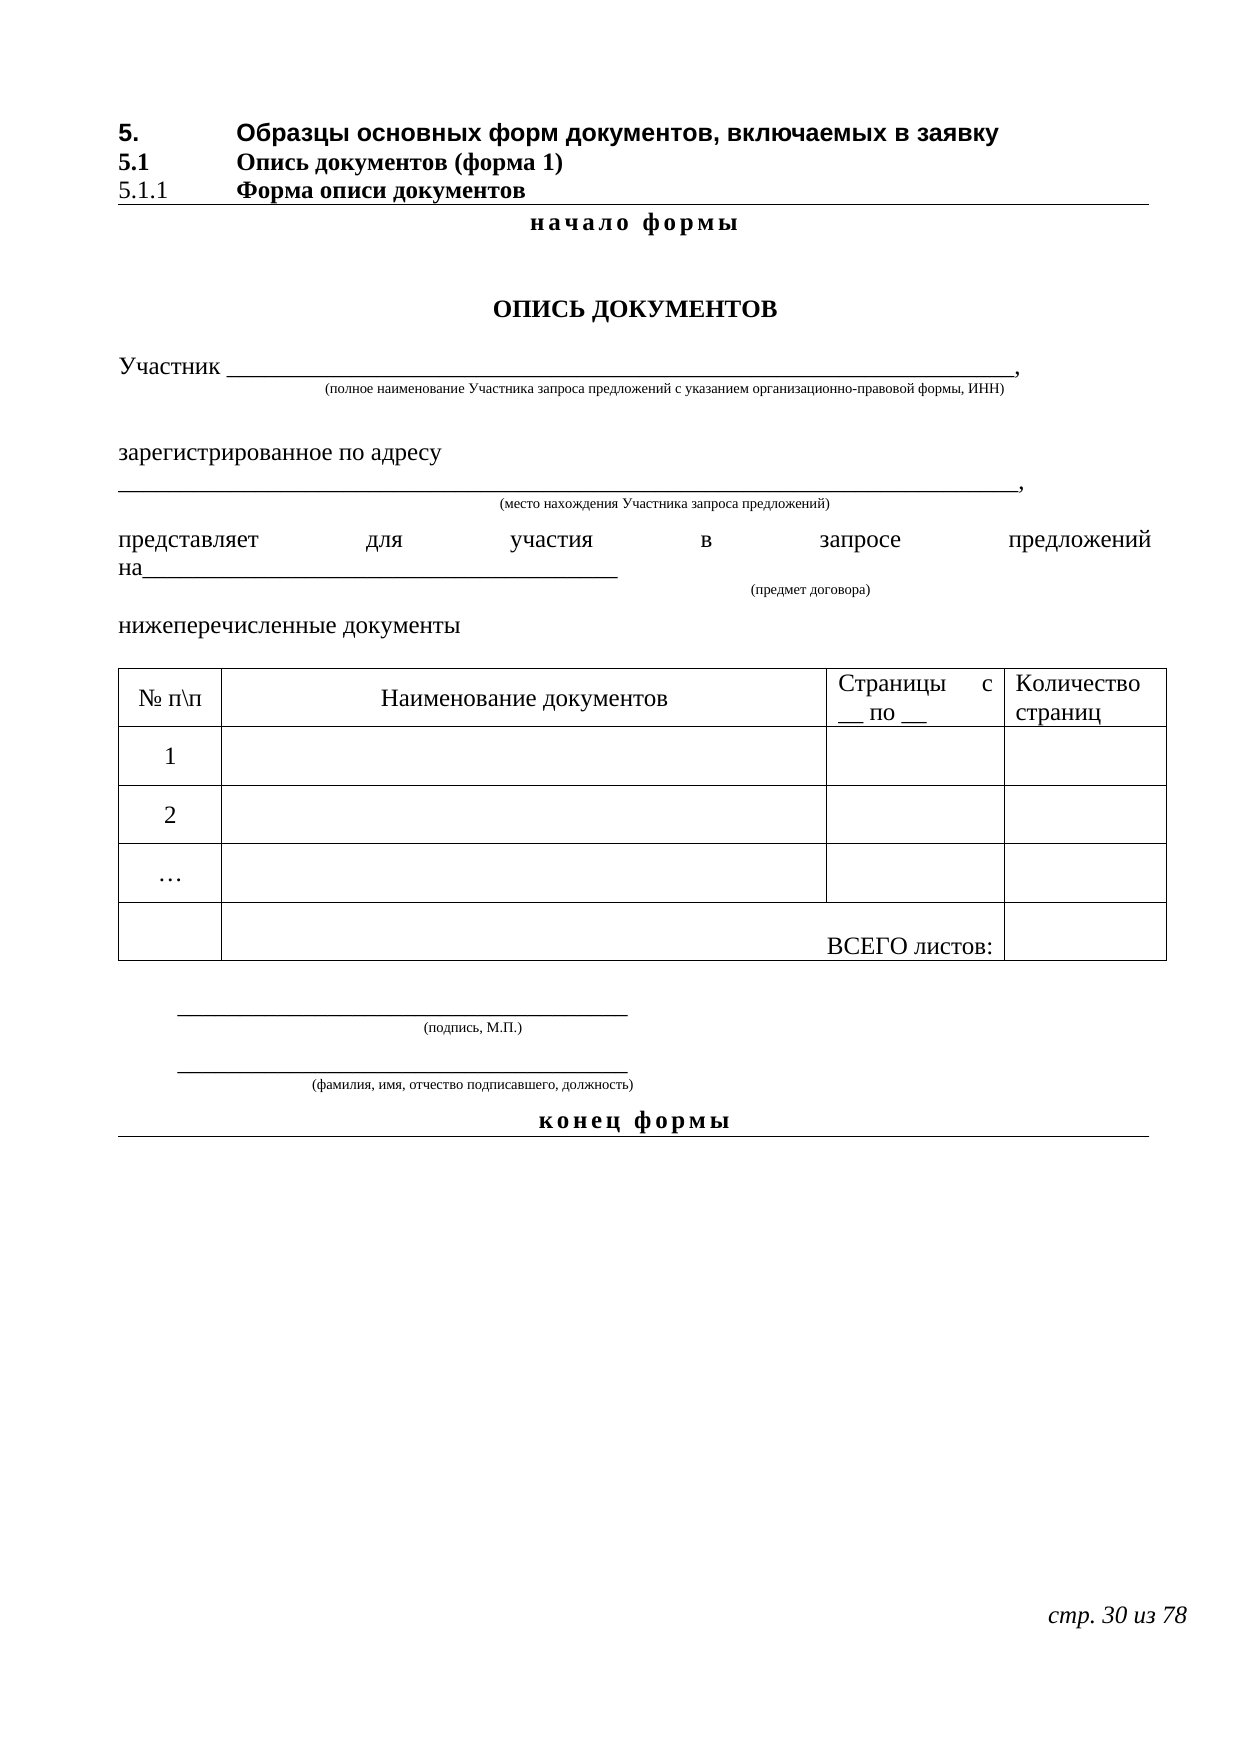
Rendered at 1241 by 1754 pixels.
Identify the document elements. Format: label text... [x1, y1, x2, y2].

text ____________________________________ [118, 990, 1152, 1019]
table_cell [827, 844, 1004, 902]
text (предмет договора) [118, 581, 1152, 610]
table_header Наименование документов [222, 669, 826, 726]
table_cell [1005, 786, 1166, 843]
list Форма описи документов [118, 176, 1152, 204]
table_header Количество страниц [1005, 669, 1166, 726]
table_cell [119, 903, 221, 960]
subtitle Образцы основных форм документов, включаемых в заявку [118, 118, 1152, 147]
text Участник _______________________________________________________________, [118, 351, 1152, 380]
table_cell [222, 786, 826, 843]
text начало формы [118, 205, 1149, 236]
text (место нахождения Участника запроса предложений) [118, 495, 1152, 524]
text ОПИСЬ ДОКУМЕНТОВ [118, 294, 1152, 322]
table_cell [222, 844, 826, 902]
table_header Страницы с __ по __ [827, 669, 1004, 726]
text (полное наименование Участника запроса предложений с указанием организационно-правовой формы, ИНН) [118, 380, 1152, 409]
table_cell [827, 727, 1004, 784]
text представляет для участия в запросе предложений на______________________________________ [118, 524, 1152, 581]
table_header № п\п [119, 669, 221, 726]
table_cell [1005, 844, 1166, 902]
text ____________________________________ [118, 1047, 1152, 1076]
table_cell 1 [119, 727, 221, 784]
subtitle Опись документов (форма 1) [118, 147, 1152, 176]
text (фамилия, имя, отчество подписавшего, должность) [118, 1076, 768, 1105]
text конец формы [118, 1105, 1149, 1136]
text зарегистрированное по адресу [118, 437, 1152, 466]
table_cell [1005, 727, 1166, 784]
text нижеперечисленные документы [118, 610, 1152, 639]
table_cell 2 [119, 786, 221, 843]
table_cell [1005, 903, 1166, 960]
text (подпись, М.П.) [118, 1019, 768, 1047]
table_cell [827, 786, 1004, 843]
table_cell ВСЕГО листов: [222, 903, 1004, 960]
table_cell … [119, 844, 221, 902]
text ________________________________________________________________________, [118, 466, 1152, 495]
table_cell [222, 727, 826, 784]
